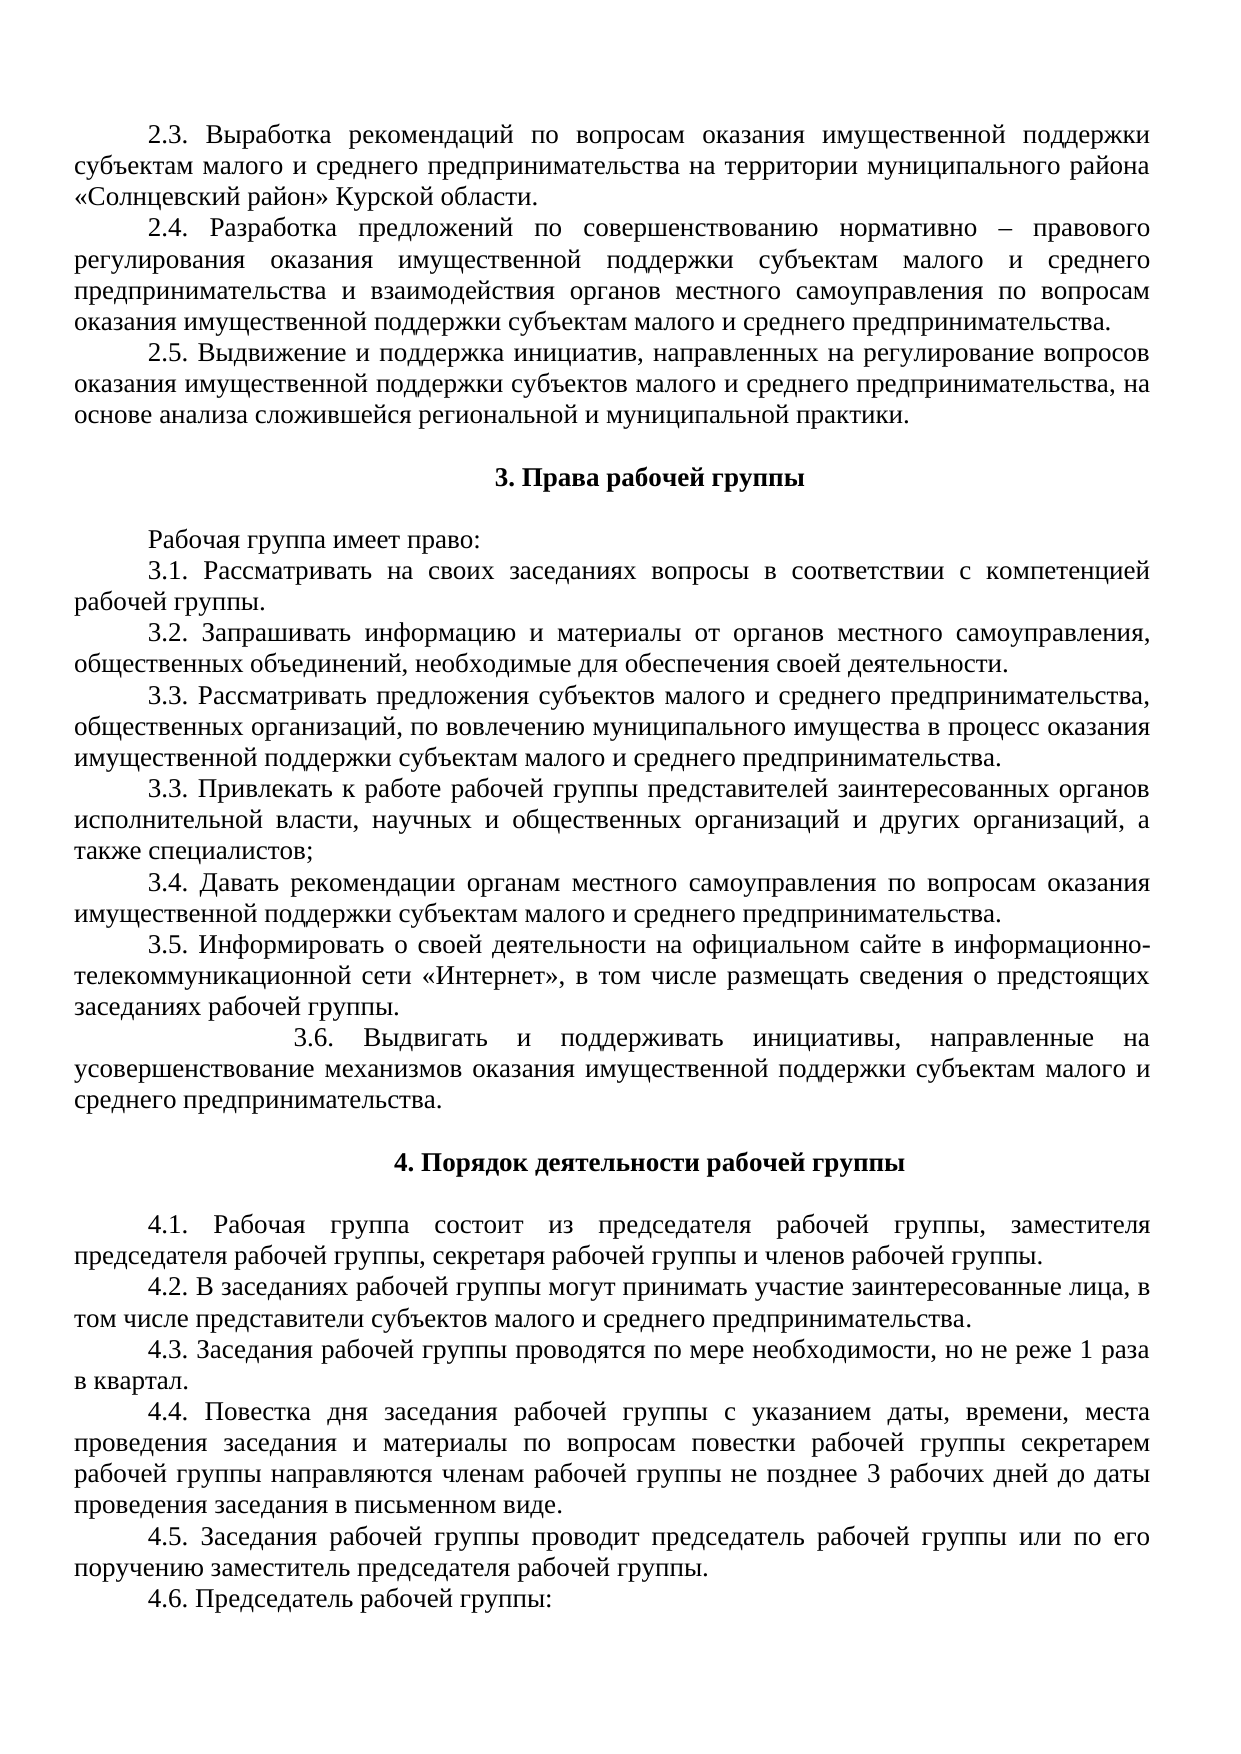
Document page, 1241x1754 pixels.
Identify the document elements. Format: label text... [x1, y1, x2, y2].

text 3.2. Запрашивать информацию и материалы от органов местного самоуправления, общественных объединений, необходимые для обеспечения своей деятельности. [74, 616, 1152, 679]
text 3.5. Информировать о своей деятельности на официальном сайте в информационно-телекоммуникационной сети «Интернет», в том числе размещать сведения о предстоящих заседаниях рабочей группы. [74, 928, 1152, 1021]
text 2.5. Выдвижение и поддержка инициатив, направленных на регулирование вопросов оказания имущественной поддержки субъектов малого и среднего предпринимательства, на основе анализа сложившейся региональной и муниципальной практики. [74, 336, 1152, 429]
text 3.1. Рассматривать на своих заседаниях вопросы в соответствии с компетенцией рабочей группы. [74, 554, 1152, 616]
text 3. Права рабочей группы [74, 461, 1152, 492]
text 4.4. Повестка дня заседания рабочей группы с указанием даты, времени, места проведения заседания и материалы по вопросам повестки рабочей группы секретарем рабочей группы направляются членам рабочей группы не позднее 3 рабочих дней до даты проведения заседания в письменном виде. [74, 1395, 1152, 1520]
text 4. Порядок деятельности рабочей группы [74, 1146, 1152, 1177]
text Рабочая группа имеет право: [74, 523, 1152, 554]
text 4.6. Председатель рабочей группы: [74, 1582, 1152, 1613]
text 4.1. Рабочая группа состоит из председателя рабочей группы, заместителя председателя рабочей группы, секретаря рабочей группы и членов рабочей группы. [74, 1208, 1152, 1271]
text 2.4. Разработка предложений по совершенствованию нормативно – правового регулирования оказания имущественной поддержки субъектам малого и среднего предпринимательства и взаимодействия органов местного самоуправления по вопросам оказания имущественной поддержки субъектам малого и среднего предпринимательства. [74, 212, 1152, 336]
text 4.2. В заседаниях рабочей группы могут принимать участие заинтересованные лица, в том числе представители субъектов малого и среднего предпринимательства. [74, 1271, 1152, 1333]
text 4.5. Заседания рабочей группы проводит председатель рабочей группы или по его поручению заместитель председателя рабочей группы. [74, 1520, 1152, 1582]
text 3.3. Привлекать к работе рабочей группы представителей заинтересованных органов исполнительной власти, научных и общественных организаций и других организаций, а также специалистов; [74, 772, 1152, 866]
text 4.3. Заседания рабочей группы проводятся по мере необходимости, но не реже 1 раза в квартал. [74, 1333, 1152, 1395]
text 3.4. Давать рекомендации органам местного самоуправления по вопросам оказания имущественной поддержки субъектам малого и среднего предпринимательства. [74, 866, 1152, 928]
text 2.3. Выработка рекомендаций по вопросам оказания имущественной поддержки субъектам малого и среднего предпринимательства на территории муниципального района «Солнцевский район» Курской области. [74, 118, 1152, 212]
text 3.3. Рассматривать предложения субъектов малого и среднего предпринимательства, общественных организаций, по вовлечению муниципального имущества в процесс оказания имущественной поддержки субъектам малого и среднего предпринимательства. [74, 679, 1152, 772]
text 3.6. Выдвигать и поддерживать инициативы, направленные на усовершенствование механизмов оказания имущественной поддержки субъектам малого и среднего предпринимательства. [74, 1021, 1152, 1115]
